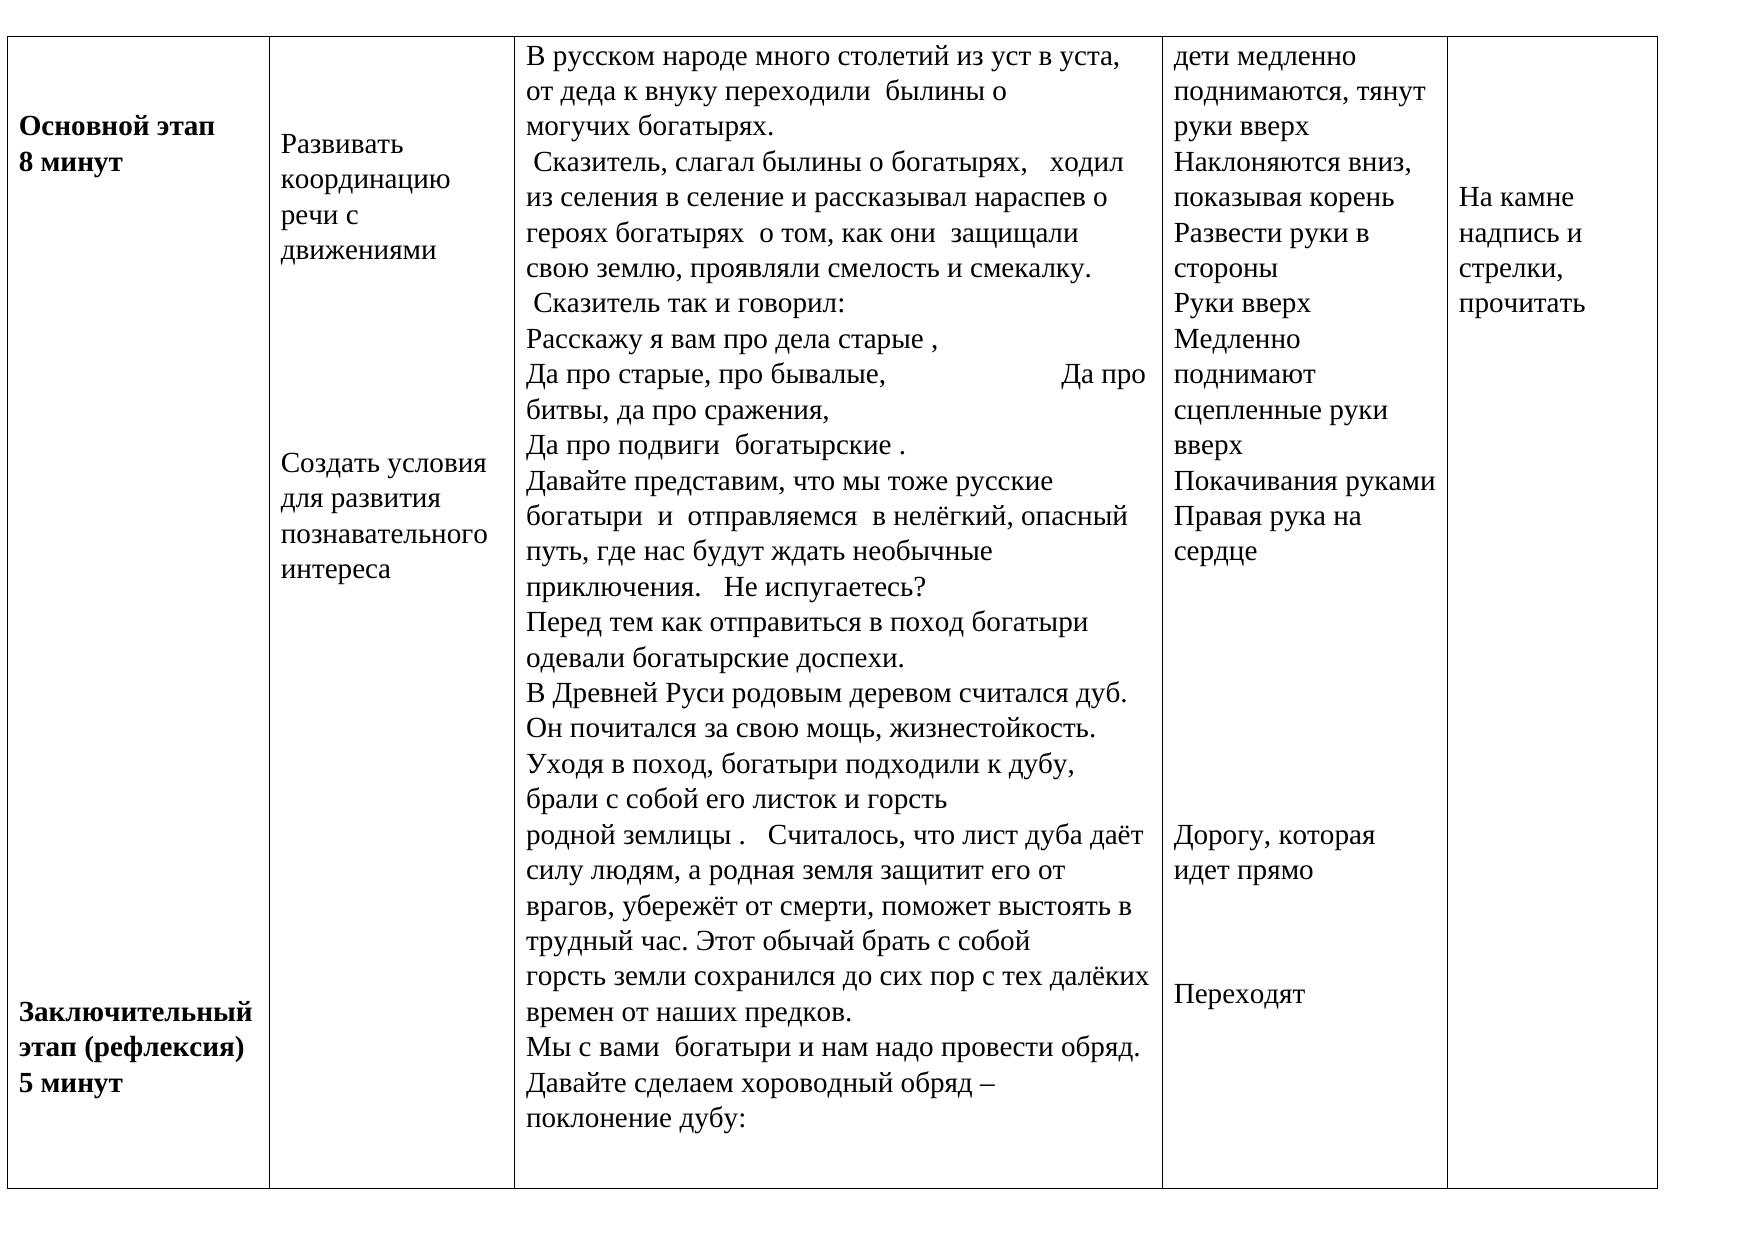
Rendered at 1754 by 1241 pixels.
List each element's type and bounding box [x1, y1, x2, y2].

table_cell [515, 37, 1162, 1188]
table_cell [270, 37, 514, 1188]
table_cell [1448, 37, 1657, 1188]
table_cell [1163, 37, 1447, 1188]
table_cell [8, 37, 269, 1188]
